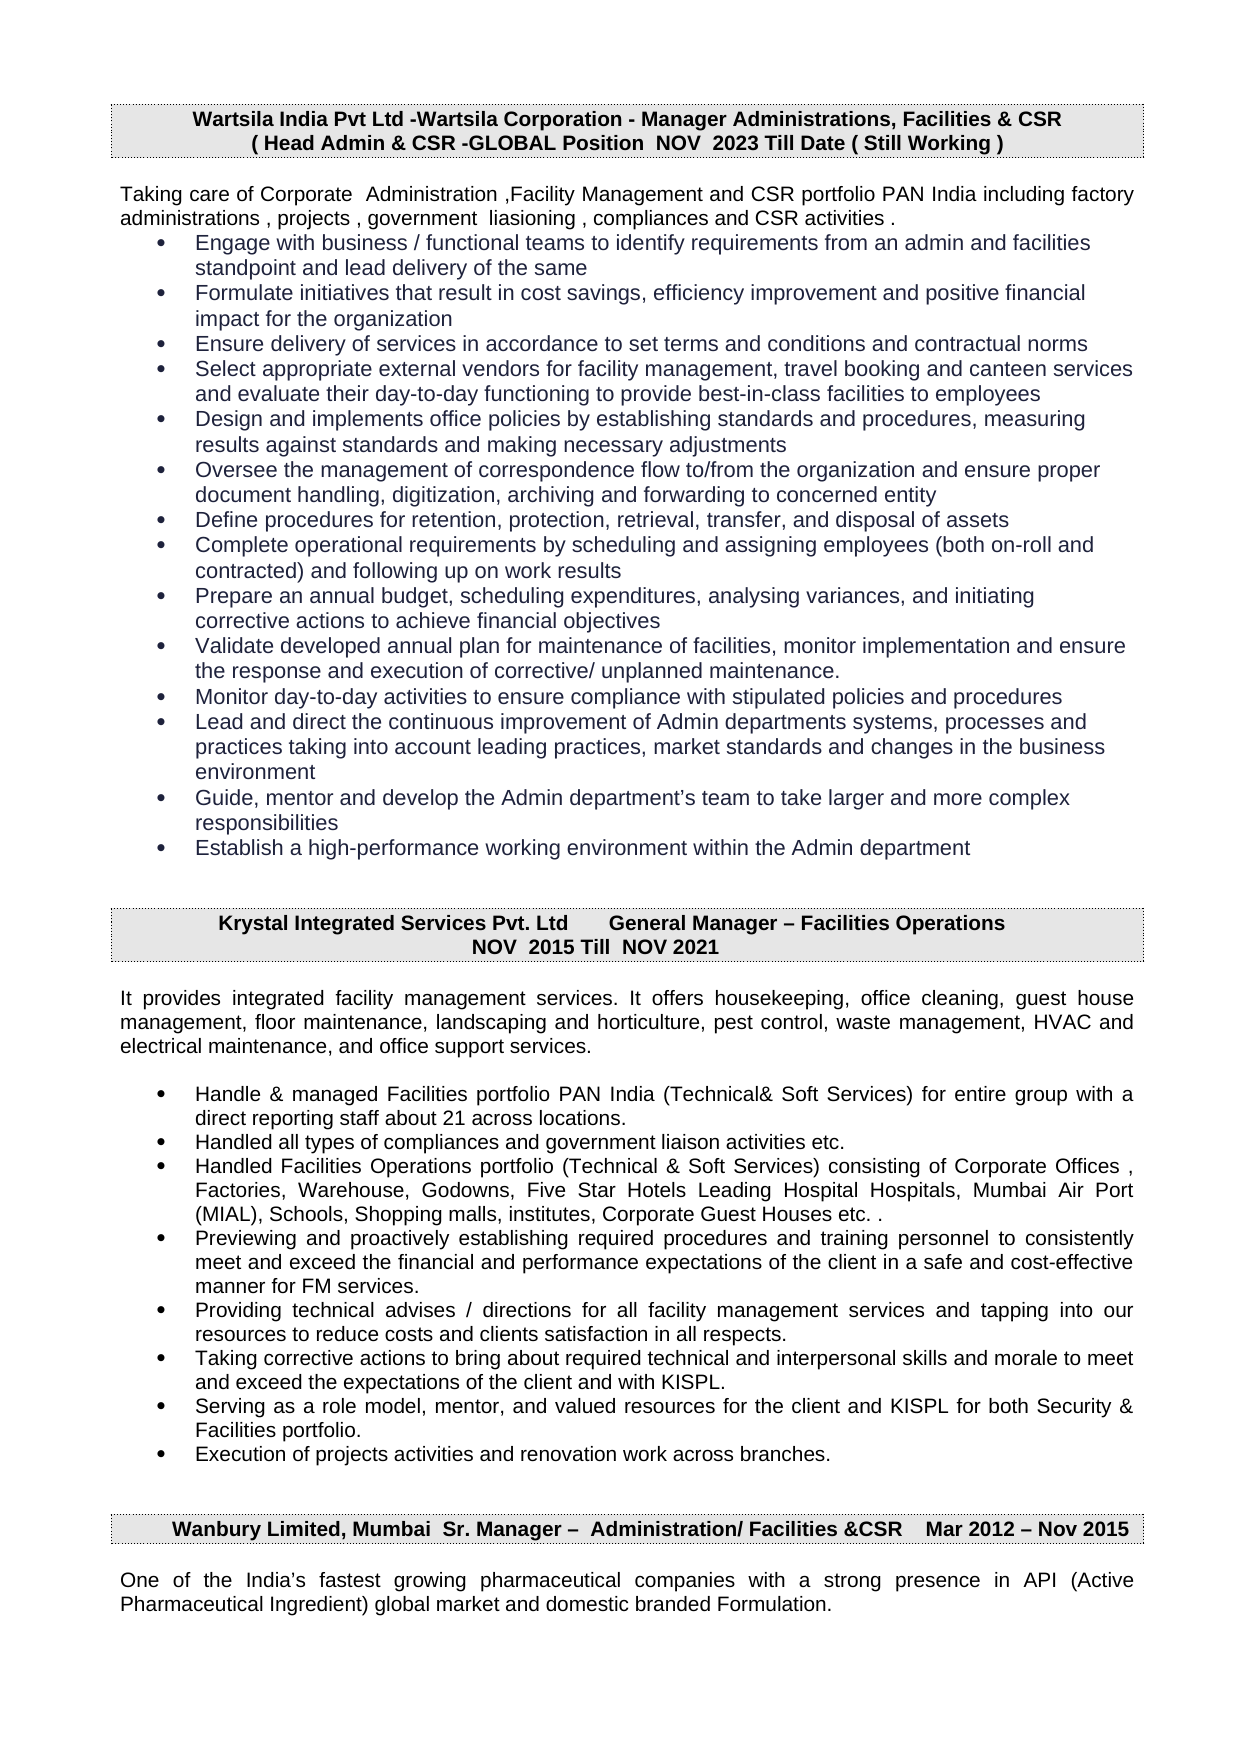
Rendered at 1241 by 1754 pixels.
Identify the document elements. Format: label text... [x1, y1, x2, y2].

list Monitor day-to-day activities to ensure compliance with stipulated policies and procedures [157, 683, 1135, 709]
list Handled Facilities Operations portfolio (Technical & Soft Services) consisting of Corporate Offices , Factories, Warehouse, Godowns, Five Star Hotels Leading Hospital Hospitals, Mumbai Air Port (MIAL), Schools, Shopping malls, institutes, Corporate Guest Houses etc. . [157, 1154, 1135, 1226]
list Engage with business / functional teams to identify requirements from an admin and facilities standpoint and lead delivery of the same [157, 230, 1135, 280]
text Wanbury Limited, Mumbai Sr. Manager – Administration/ Facilities &CSR Mar 2012 – Nov 2015 [111, 1514, 1144, 1544]
list Guide, mentor and develop the Admin department’s team to take larger and more complex responsibilities [157, 784, 1135, 835]
text One of the India’s fastest growing pharmaceutical companies with a strong presence in API (Active Pharmaceutical Ingredient) global market and domestic branded Formulation. [120, 1568, 1135, 1616]
list Validate developed annual plan for maintenance of facilities, monitor implementation and ensure the response and execution of corrective/ unplanned maintenance. [157, 633, 1135, 683]
list Execution of projects activities and renovation work across branches. [157, 1442, 1135, 1466]
list Serving as a role model, mentor, and valued resources for the client and KISPL for both Security & Facilities portfolio. [157, 1394, 1135, 1442]
list Establish a high-performance working environment within the Admin department [157, 835, 1135, 860]
text Krystal Integrated Services Pvt. Ltd General Manager – Facilities Operations [111, 908, 1144, 932]
text Taking care of Corporate Administration ,Facility Management and CSR portfolio PAN India including factory administrations , projects , government liasioning , compliances and CSR activities . [120, 182, 1135, 230]
list Lead and direct the continuous improvement of Admin departments systems, processes and practices taking into account leading practices, market standards and changes in the business environment [157, 709, 1135, 784]
list Design and implements office policies by establishing standards and procedures, measuring results against standards and making necessary adjustments [157, 406, 1135, 457]
list Define procedures for retention, protection, retrieval, transfer, and disposal of assets [157, 507, 1135, 532]
list Prepare an annual budget, scheduling expenditures, analysing variances, and initiating corrective actions to achieve financial objectives [157, 583, 1135, 633]
list Complete operational requirements by scheduling and assigning employees (both on-roll and contracted) and following up on work results [157, 532, 1135, 583]
text NOV 2015 Till NOV 2021 [111, 932, 1144, 962]
list Handled all types of compliances and government liaison activities etc. [157, 1130, 1135, 1154]
list Taking corrective actions to bring about required technical and interpersonal skills and morale to meet and exceed the expectations of the client and with KISPL. [157, 1346, 1135, 1394]
list Providing technical advises / directions for all facility management services and tapping into our resources to reduce costs and clients satisfaction in all respects. [157, 1298, 1135, 1346]
list Handle & managed Facilities portfolio PAN India (Technical& Soft Services) for entire group with a direct reporting staff about 21 across locations. [157, 1082, 1135, 1130]
text It provides integrated facility management services. It offers housekeeping, office cleaning, guest house management, floor maintenance, landscaping and horticulture, pest control, waste management, HVAC and electrical maintenance, and office support services. [120, 986, 1135, 1058]
list Formulate initiatives that result in cost savings, efficiency improvement and positive financial impact for the organization [157, 280, 1135, 331]
list Select appropriate external vendors for facility management, travel booking and canteen services and evaluate their day-to-day functioning to provide best-in-class facilities to employees [157, 356, 1135, 406]
list Oversee the management of correspondence flow to/from the organization and ensure proper document handling, digitization, archiving and forwarding to concerned entity [157, 457, 1135, 507]
list Previewing and proactively establishing required procedures and training personnel to consistently meet and exceed the financial and performance expectations of the client in a safe and cost-effective manner for FM services. [157, 1226, 1135, 1298]
text ( Head Admin & CSR -GLOBAL Position NOV 2023 Till Date ( Still Working ) [111, 128, 1144, 158]
text Wartsila India Pvt Ltd -Wartsila Corporation - Manager Administrations, Facilities & CSR [111, 104, 1144, 128]
list Ensure delivery of services in accordance to set terms and conditions and contractual norms [157, 331, 1135, 356]
